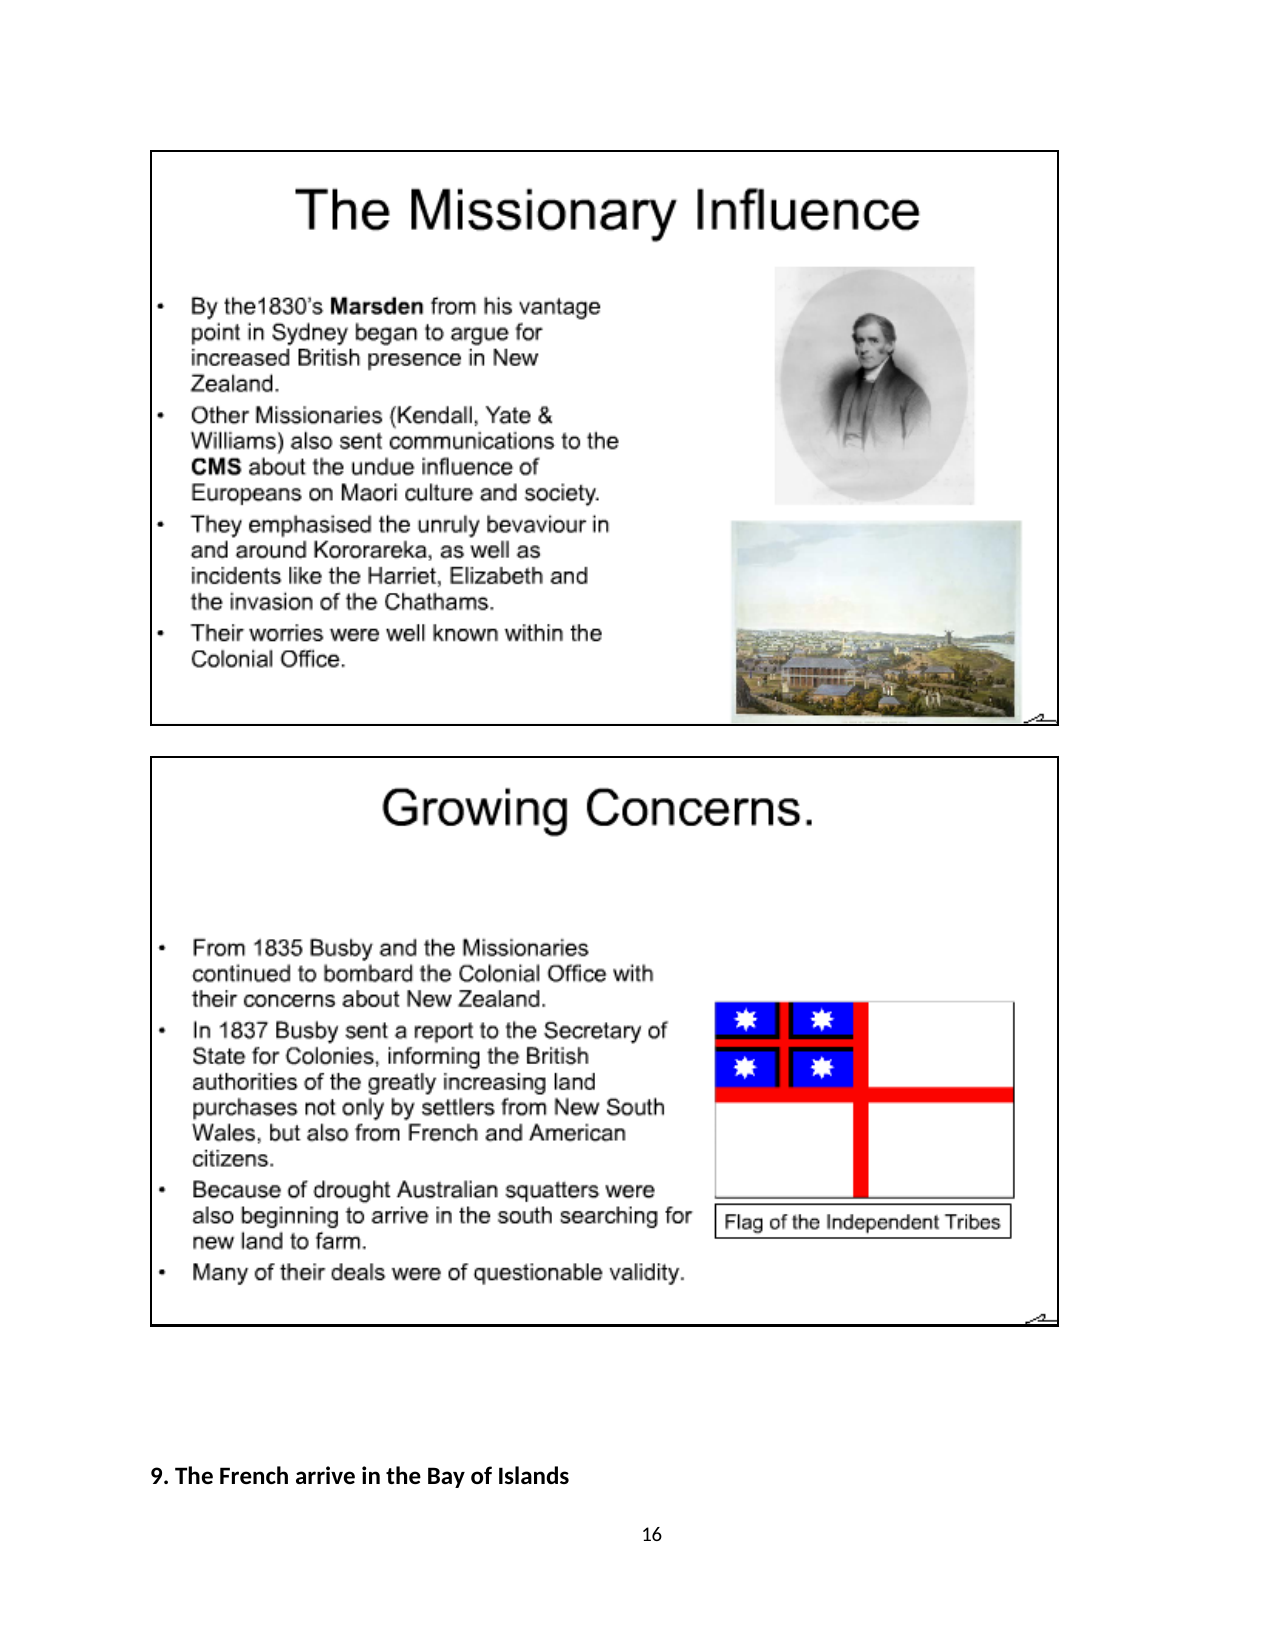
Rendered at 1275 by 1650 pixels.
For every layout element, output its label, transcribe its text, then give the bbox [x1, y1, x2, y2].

picture [152, 758, 1057, 1324]
picture [152, 152, 1057, 724]
text 9. The French arrive in the Bay of Islands [150, 1460, 1153, 1491]
